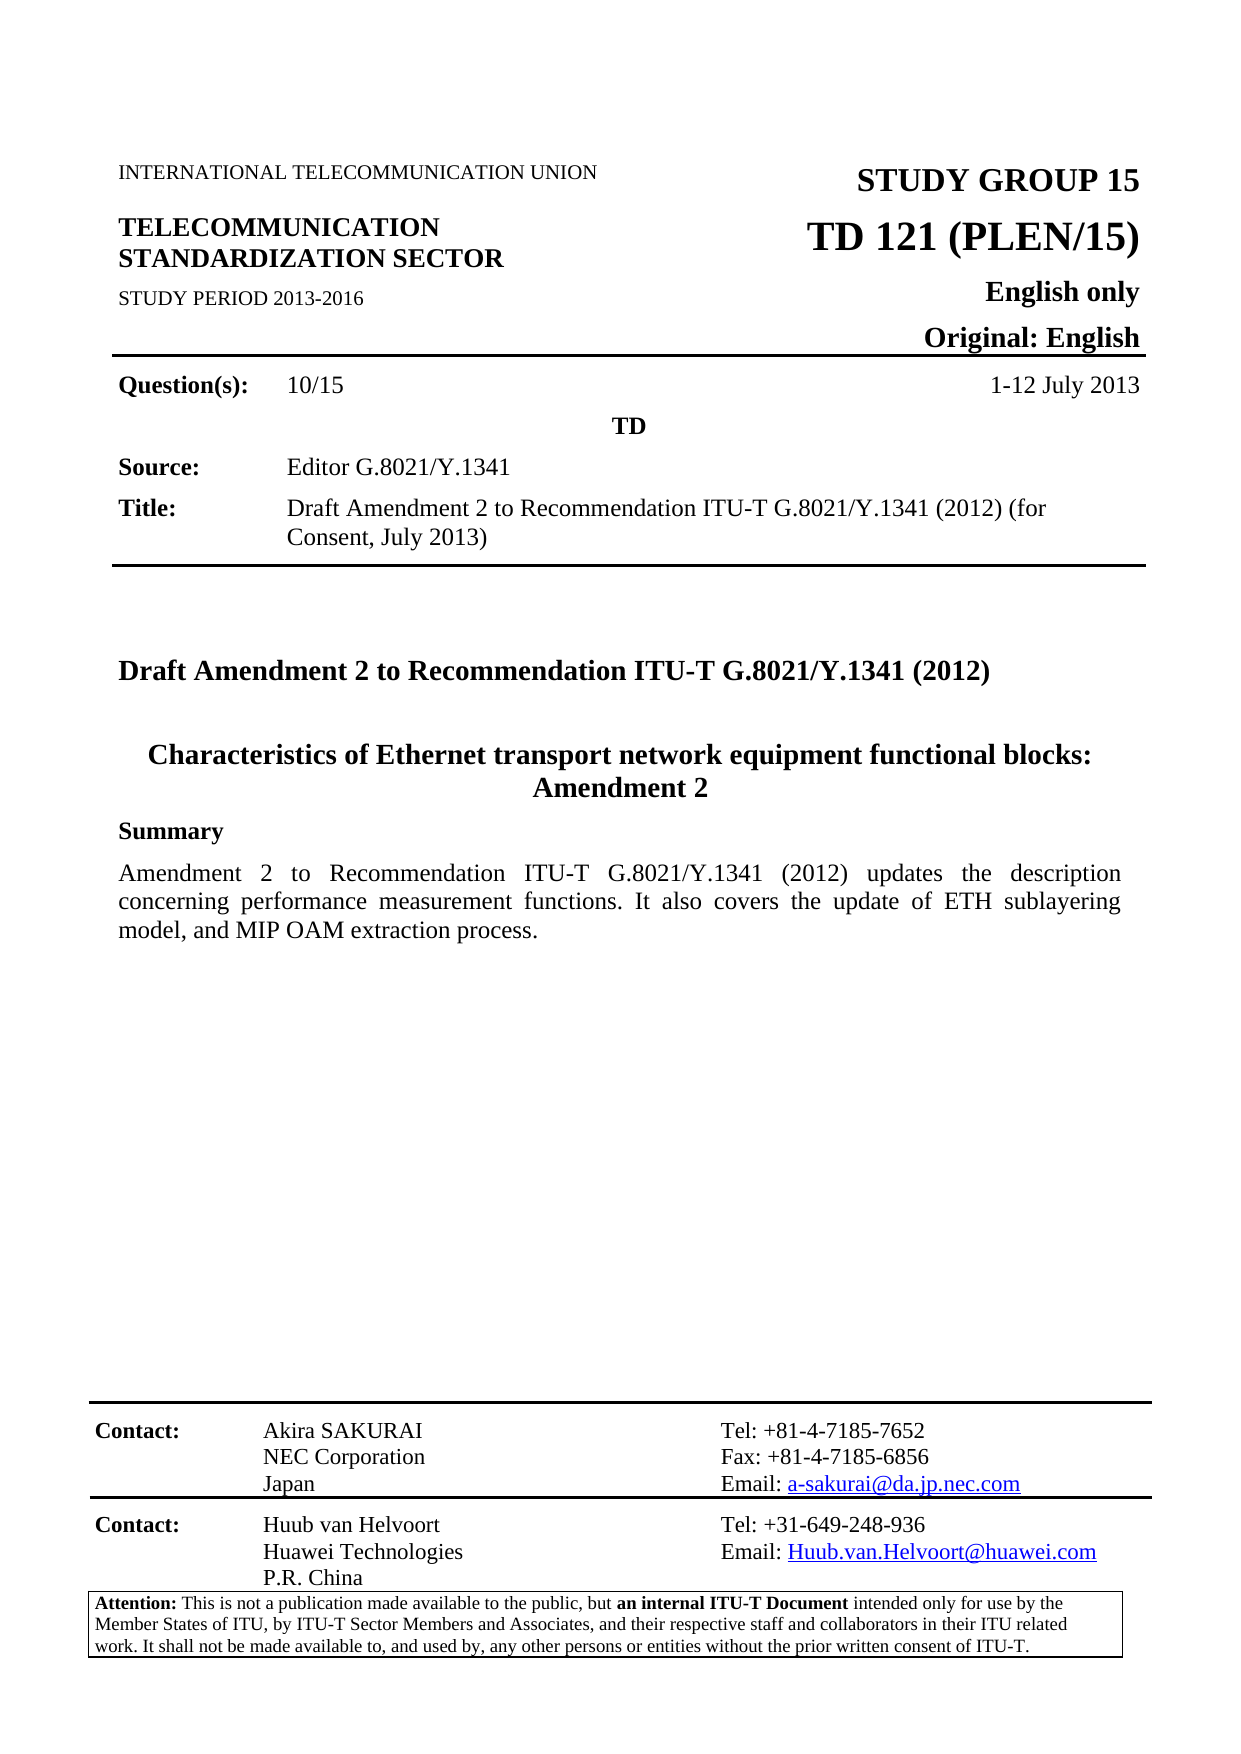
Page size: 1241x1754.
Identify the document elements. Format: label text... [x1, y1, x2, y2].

table_cell TD 121 (PLEN/15) [618, 199, 1146, 259]
table_cell 1-12 July 2013 [618, 357, 1146, 398]
table_cell TELECOMMUNICATION STANDARDIZATION SECTOR STUDY PERIOD 2013-2016 [112, 199, 618, 354]
text Amendment 2 to Recommendation ITU-T G.8021/Y.1341 (2012) updates the description concerning performance measurement functions. It also covers the update of ETH sublayering model, and MIP OAM extraction process. [118, 858, 1122, 944]
table_cell Question(s): [112, 357, 281, 398]
text Draft Amendment 2 to Recommendation ITU-T G.8021/Y.1341 (2012) [118, 653, 1122, 687]
table_cell Title: [112, 481, 281, 563]
table_cell TD [112, 399, 1146, 440]
table_cell Source: [112, 440, 281, 481]
text Summary [118, 816, 1122, 845]
table_cell Editor G.8021/Y.1341 [281, 440, 1146, 481]
title Characteristics of Ethernet transport network equipment functional blocks: Amendment 2 [118, 737, 1122, 804]
table_cell Draft Amendment 2 to Recommendation ITU-T G.8021/Y.1341 (2012) (for Consent, July 2013) [281, 481, 1146, 563]
table_header INTERNATIONAL TELECOMMUNICATION UNION [112, 148, 618, 198]
table_cell 10/15 [281, 357, 618, 398]
table_header STUDY GROUP 15 [618, 148, 1146, 198]
table_cell English only Original: English [618, 259, 1146, 354]
